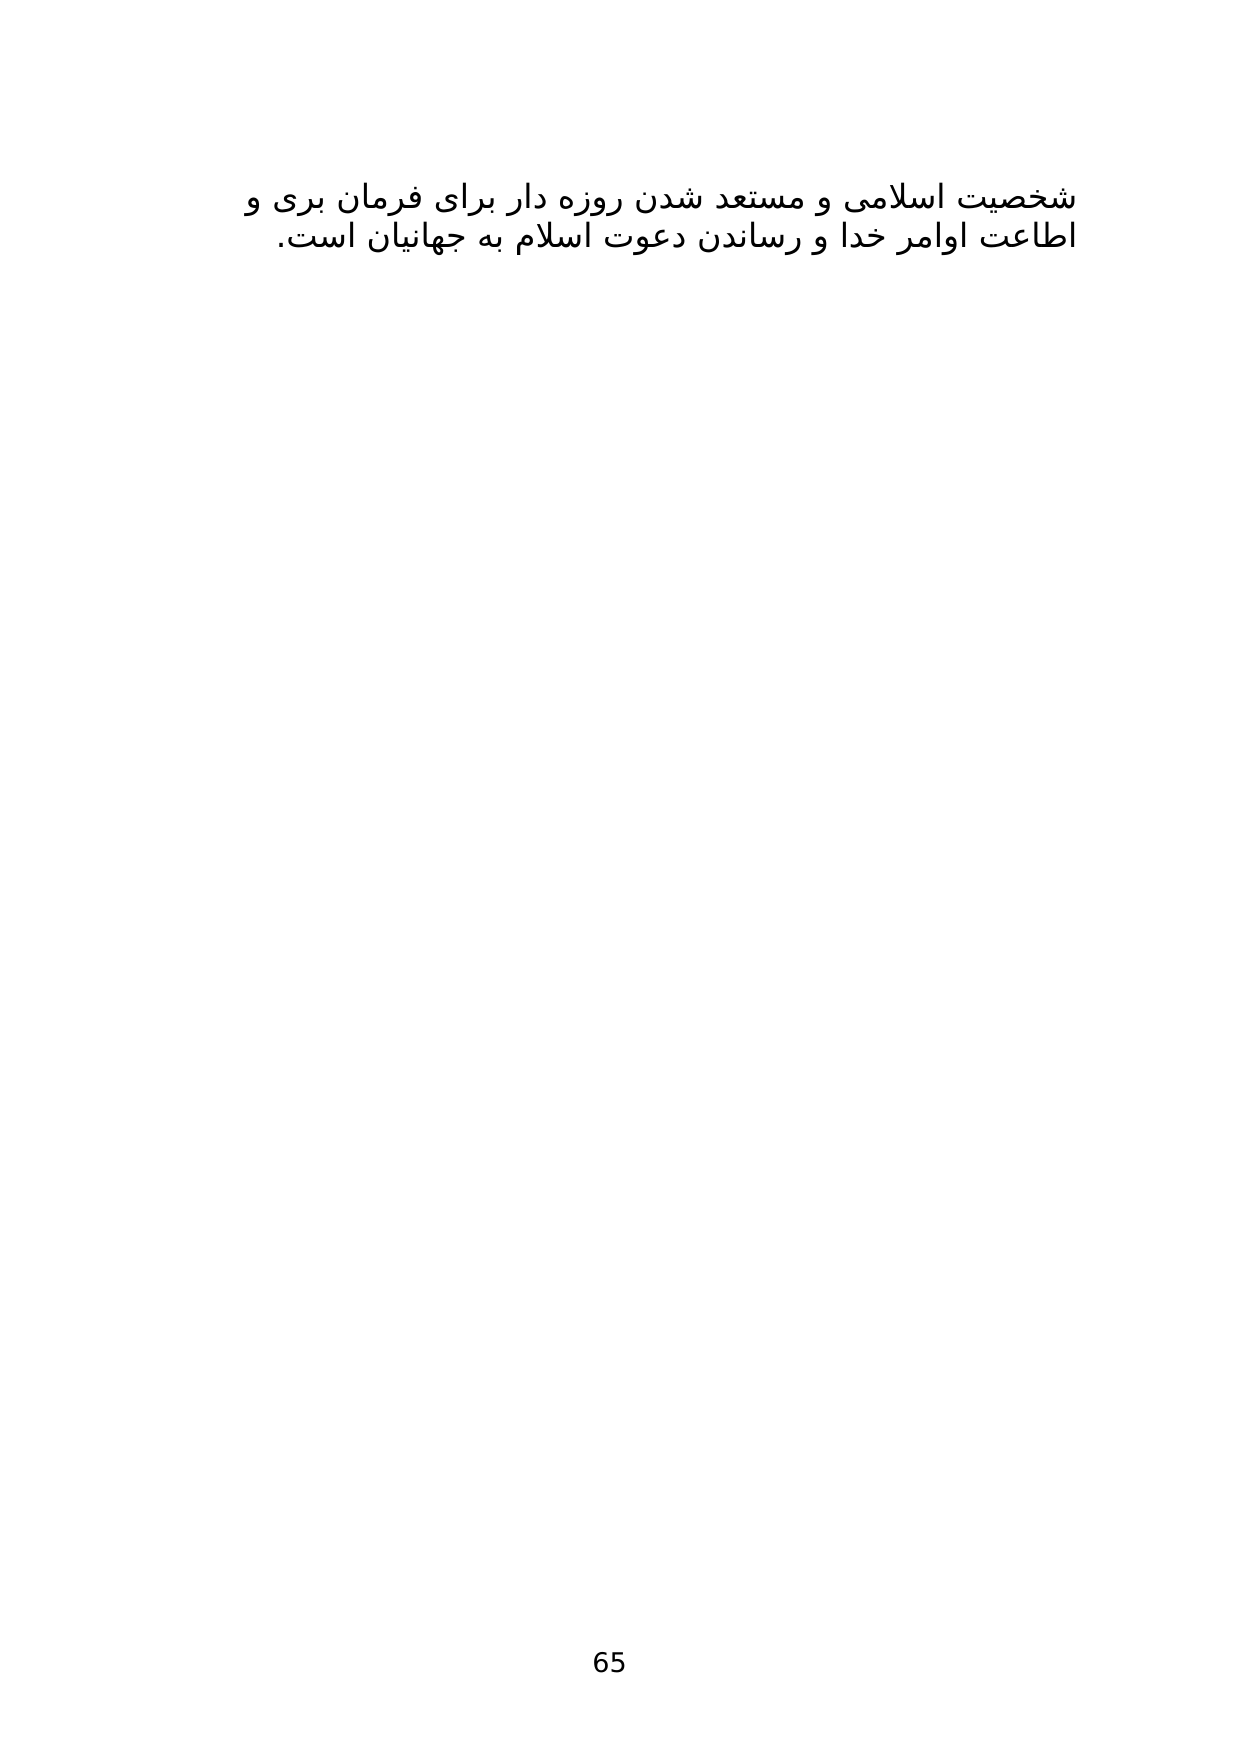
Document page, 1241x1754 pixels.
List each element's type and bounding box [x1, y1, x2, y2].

text [141, 177, 1078, 255]
